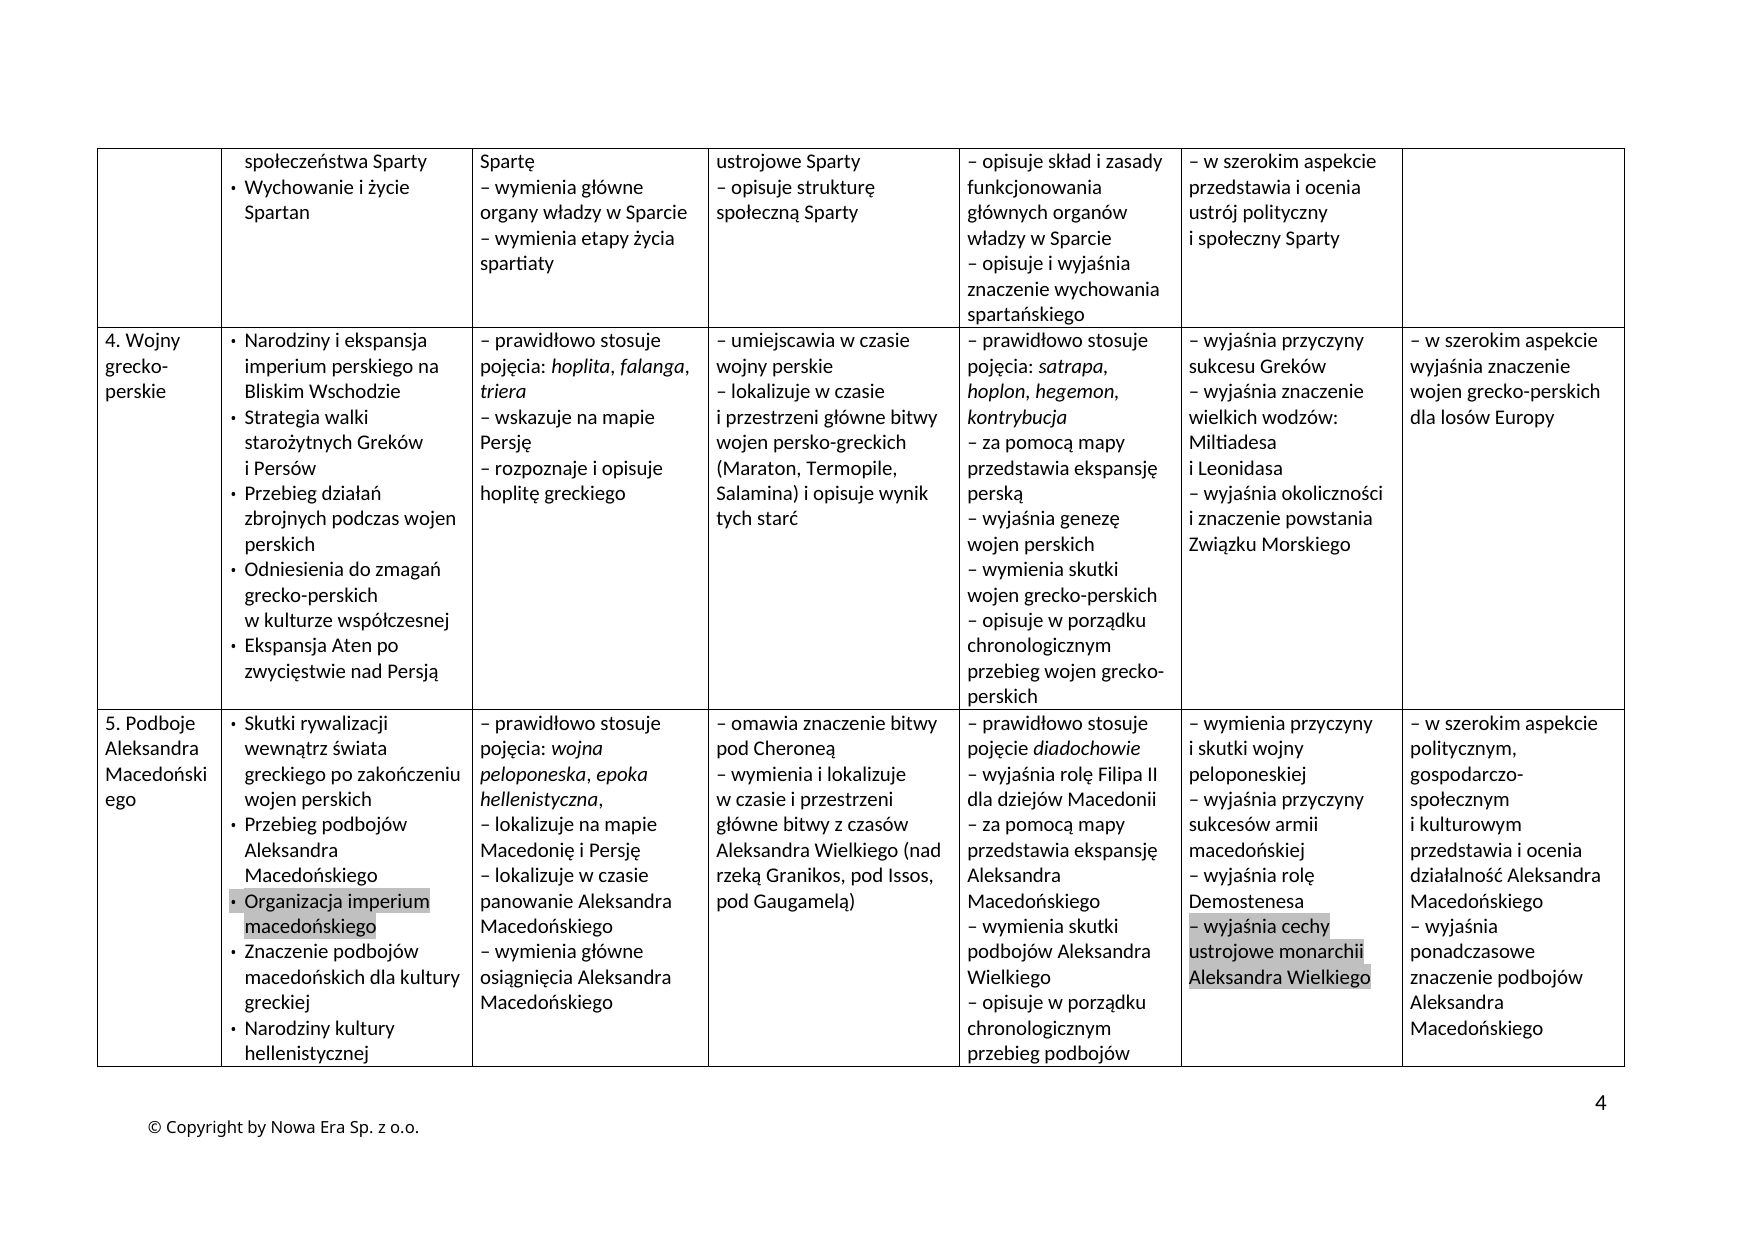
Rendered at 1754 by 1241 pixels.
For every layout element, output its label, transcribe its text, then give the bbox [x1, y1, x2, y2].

table_cell – wyjaśnia przyczyny sukcesu Greków – wyjaśnia znaczenie wielkich wodzów: Miltiadesa i Leonidasa – wyjaśnia okoliczności i znaczenie powstania Związku Morskiego [1182, 328, 1402, 709]
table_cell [473, 710, 708, 1066]
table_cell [709, 149, 959, 327]
table_cell – prawidłowo stosuje pojęcia: satrapa, hoplon, hegemon, kontrybucja – za pomocą mapy przedstawia ekspansję perską – wyjaśnia genezę wojen perskich – wymienia skutki wojen grecko-perskich – opisuje w porządku chronologicznym przebieg wojen grecko-perskich [960, 328, 1181, 709]
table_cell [709, 710, 959, 1066]
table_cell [98, 710, 221, 1066]
table_cell – umiejscawia w czasie wojny perskie – lokalizuje w czasie i przestrzeni główne bitwy wojen persko-greckich (Maraton, Termopile, Salamina) i opisuje wynik tych starć [709, 328, 959, 709]
table_cell – w szerokim aspekcie wyjaśnia znaczenie wojen grecko-perskich dla losów Europy [1403, 328, 1624, 709]
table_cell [960, 149, 1181, 327]
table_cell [1182, 149, 1402, 327]
table_cell – prawidłowo stosuje pojęcia: hoplita, falanga, triera – wskazuje na mapie Persję – rozpoznaje i opisuje hoplitę greckiego [473, 328, 708, 709]
table_cell 4. Wojny grecko-perskie [98, 328, 221, 709]
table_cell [222, 710, 472, 1066]
table_cell Narodziny i ekspansja imperium perskiego na Bliskim Wschodzie Strategia walki starożytnych Greków i Persów Przebieg działań zbrojnych podczas wojen perskich Odniesienia do zmagań grecko-perskich w kulturze współczesnej Ekspansja Aten po zwycięstwie nad Persją [222, 328, 472, 709]
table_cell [960, 710, 1181, 1066]
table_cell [1182, 710, 1402, 1066]
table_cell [1403, 149, 1624, 327]
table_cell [222, 149, 472, 327]
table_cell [473, 149, 708, 327]
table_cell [98, 149, 221, 327]
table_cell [1403, 710, 1624, 1066]
